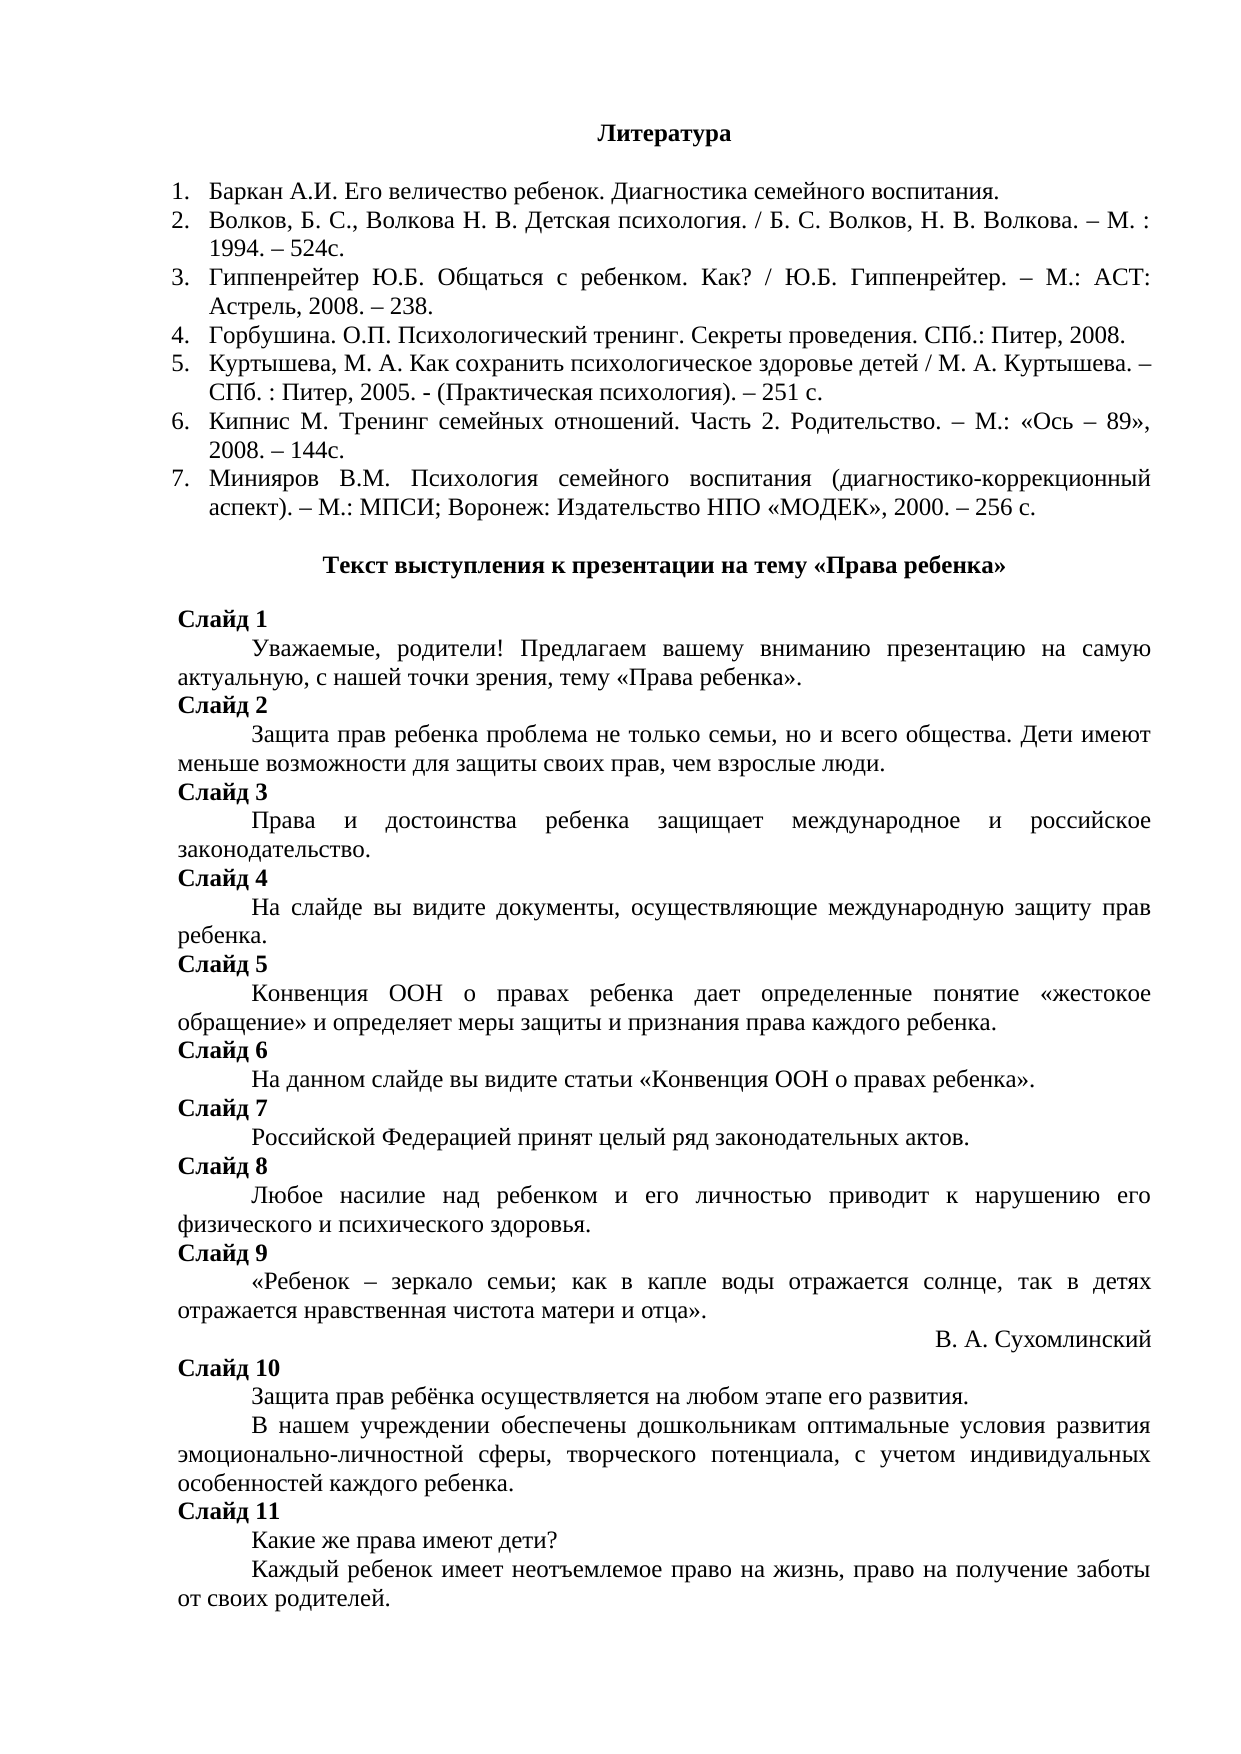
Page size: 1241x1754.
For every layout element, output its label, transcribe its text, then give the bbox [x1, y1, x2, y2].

list Горбушина. О.П. Психологический тренинг. Секреты проведения. СПб.: Питер, 2008. [171, 320, 1152, 348]
list Гиппенрейтер Ю.Б. Общаться с ребенком. Как? / Ю.Б. Гиппенрейтер. – М.: АСТ: Астрель, 2008. – 238. [171, 262, 1152, 320]
text Слайд 8 [177, 1151, 1152, 1180]
text На слайде вы видите документы, осуществляющие международную защиту прав ребенка. [177, 892, 1152, 949]
text Слайд 10 [177, 1353, 1152, 1381]
text В. А. Сухомлинский [177, 1324, 1152, 1353]
text Какие же права имеют дети? [177, 1525, 1152, 1554]
text Слайд 9 [177, 1238, 1152, 1266]
text Слайд 4 [177, 863, 1152, 892]
text Текст выступления к презентации на тему «Права ребенка» [177, 550, 1152, 579]
text Слайд 3 [177, 777, 1152, 805]
list Волков, Б. С., Волкова Н. В. Детская психология. / Б. С. Волков, Н. В. Волкова. – М. : 1994. – 524с. [171, 205, 1152, 262]
text Защита прав ребенка проблема не только семьи, но и всего общества. Дети имеют меньше возможности для защиты своих прав, чем взрослые люди. [177, 719, 1152, 777]
text Уважаемые, родители! Предлагаем вашему вниманию презентацию на самую актуальную, с нашей точки зрения, тему «Права ребенка». [177, 633, 1152, 690]
list Куртышева, М. А. Как сохранить психологическое здоровье детей / М. А. Куртышева. – СПб. : Питер, 2005. - (Практическая психология). – 251 с. [171, 348, 1152, 406]
text Конвенция ООН о правах ребенка дает определенные понятие «жестокое обращение» и определяет меры защиты и признания права каждого ребенка. [177, 978, 1152, 1035]
text Права и достоинства ребенка защищает международное и российское законодательство. [177, 805, 1152, 863]
text Литература [177, 118, 1152, 147]
list Баркан А.И. Его величество ребенок. Диагностика семейного воспитания. [171, 176, 1152, 205]
text Слайд 6 [177, 1035, 1152, 1064]
text Слайд 2 [177, 690, 1152, 719]
list Минияров В.М. Психология семейного воспитания (диагностико-коррекционный аспект). – М.: МПСИ; Воронеж: Издательство НПО «МОДЕК», 2000. – 256 с. [171, 463, 1152, 521]
list Кипнис М. Тренинг семейных отношений. Часть 2. Родительство. – М.: «Ось – 89», 2008. – 144с. [171, 406, 1152, 463]
text Любое насилие над ребенком и его личностью приводит к нарушению его физического и психического здоровья. [177, 1180, 1152, 1238]
text В нашем учреждении обеспечены дошкольникам оптимальные условия развития эмоционально-личностной сферы, творческого потенциала, с учетом индивидуальных особенностей каждого ребенка. [177, 1410, 1152, 1496]
text Слайд 5 [177, 949, 1152, 978]
text Защита прав ребёнка осуществляется на любом этапе его развития. [177, 1381, 1152, 1410]
text Слайд 1 [177, 604, 1152, 633]
text Российской Федерацией принят целый ряд законодательных актов. [177, 1122, 1152, 1151]
text Слайд 7 [177, 1093, 1152, 1122]
text На данном слайде вы видите статьи «Конвенция ООН о правах ребенка». [177, 1064, 1152, 1093]
text «Ребенок – зеркало семьи; как в капле воды отражается солнце, так в детях отражается нравственная чистота матери и отца». [177, 1266, 1152, 1324]
text Каждый ребенок имеет неотъемлемое право на жизнь, право на получение заботы от своих родителей. [177, 1554, 1152, 1611]
text Слайд 11 [177, 1496, 1152, 1525]
